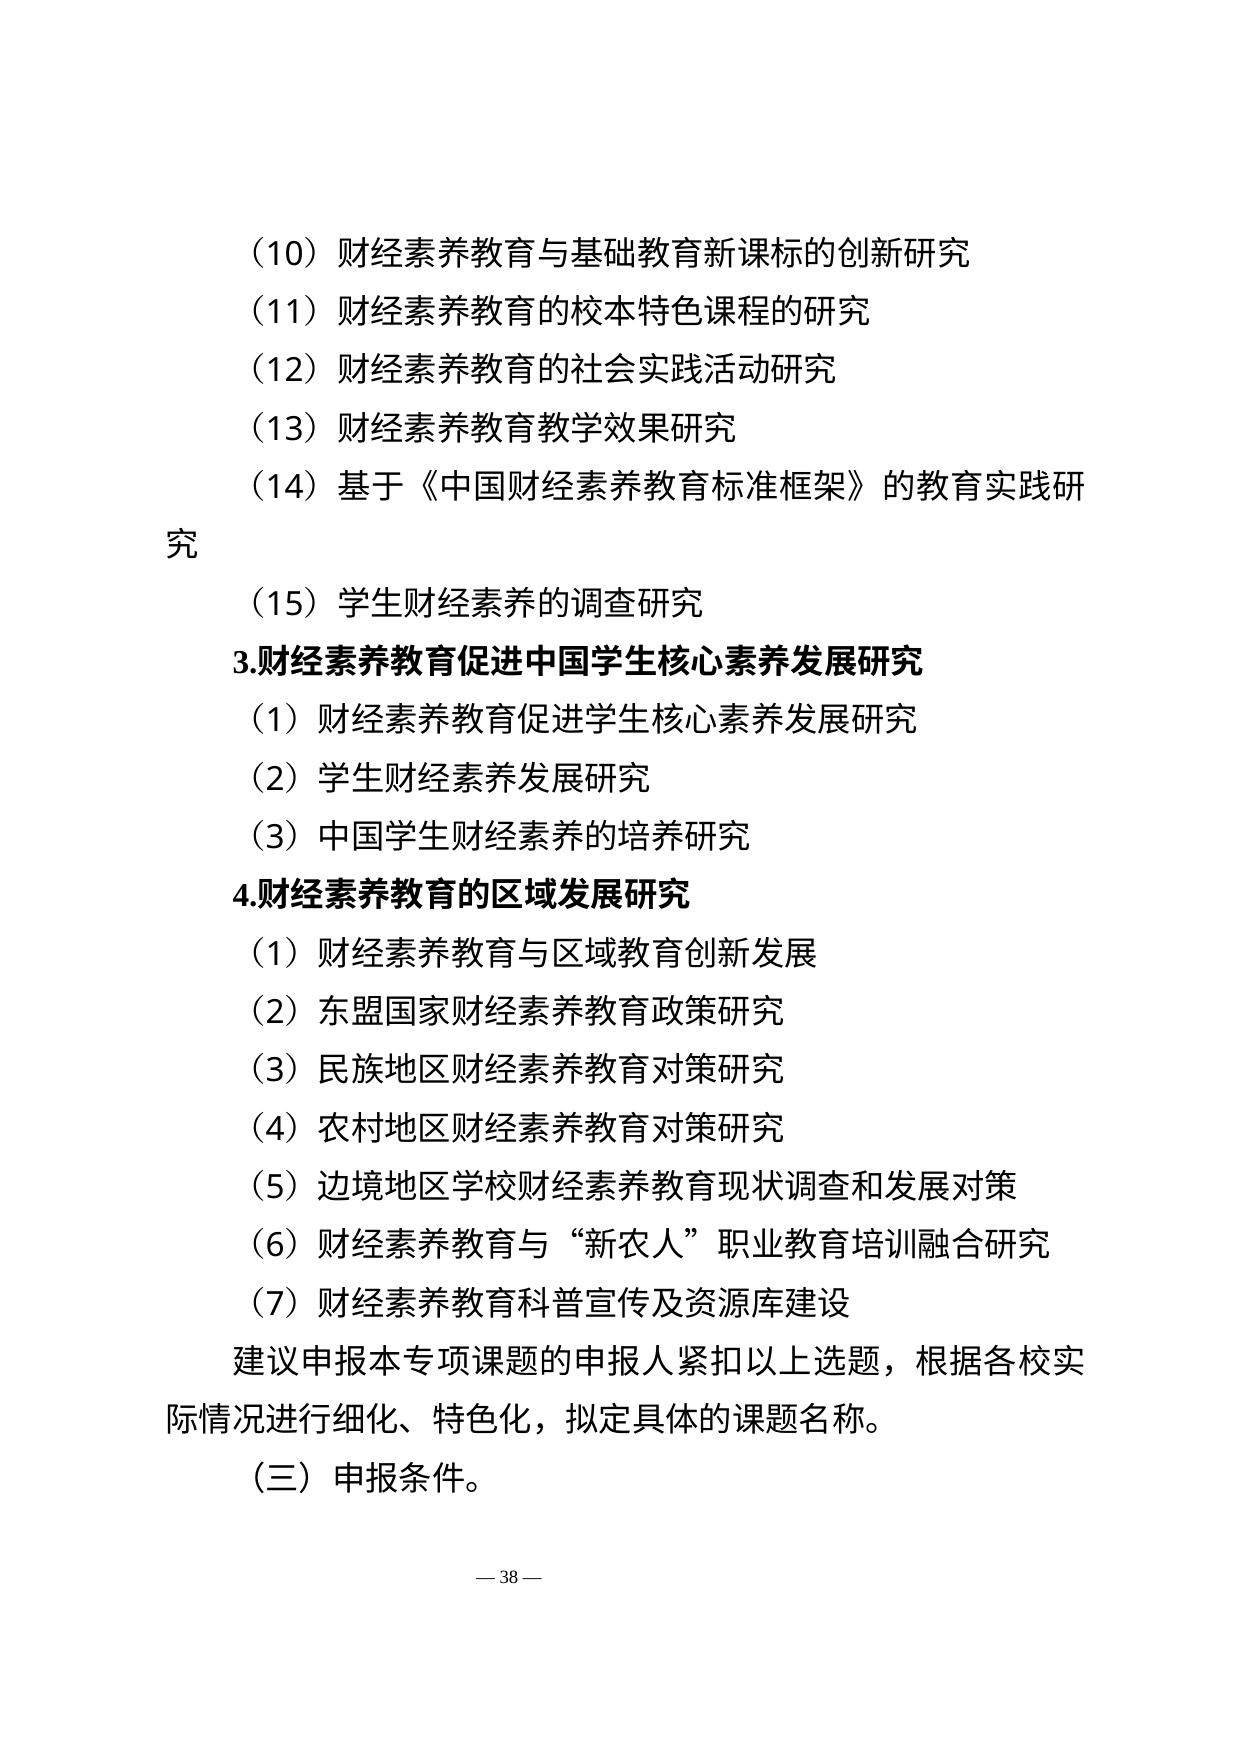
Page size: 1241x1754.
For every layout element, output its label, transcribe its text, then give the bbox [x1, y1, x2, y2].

list 财经素养教育的社会实践活动研究 [165, 335, 1087, 393]
list 边境地区学校财经素养教育现状调查和发展对策 [165, 1152, 1087, 1210]
list 4.财经素养教育的区域发展研究 [165, 860, 1087, 918]
list 财经素养教育科普宣传及资源库建设 [165, 1268, 1087, 1327]
list 中国学生财经素养的培养研究 [165, 802, 1087, 860]
list 财经素养教育与“新农人”职业教育培训融合研究 [165, 1210, 1087, 1268]
list 财经素养教育促进学生核心素养发展研究 [165, 685, 1087, 743]
list 3.财经素养教育促进中国学生核心素养发展研究 [165, 627, 1087, 685]
list 农村地区财经素养教育对策研究 [165, 1093, 1087, 1152]
list 学生财经素养发展研究 [165, 743, 1087, 802]
list 财经素养教育与基础教育新课标的创新研究 [165, 218, 1087, 277]
list 东盟国家财经素养教育政策研究 [165, 977, 1087, 1035]
list 财经素养教育的校本特色课程的研究 [165, 277, 1087, 335]
list （三）申报条件。 [165, 1443, 1087, 1502]
list 财经素养教育与区域教育创新发展 [165, 918, 1087, 977]
list 学生财经素养的调查研究 [165, 568, 1087, 627]
list 民族地区财经素养教育对策研究 [165, 1035, 1087, 1093]
list 建议申报本专项课题的申报人紧扣以上选题，根据各校实际情况进行细化、特色化，拟定具体的课题名称。 [165, 1327, 1087, 1443]
list 基于《中国财经素养教育标准框架》的教育实践研究 [165, 452, 1087, 568]
list 财经素养教育教学效果研究 [165, 393, 1087, 452]
